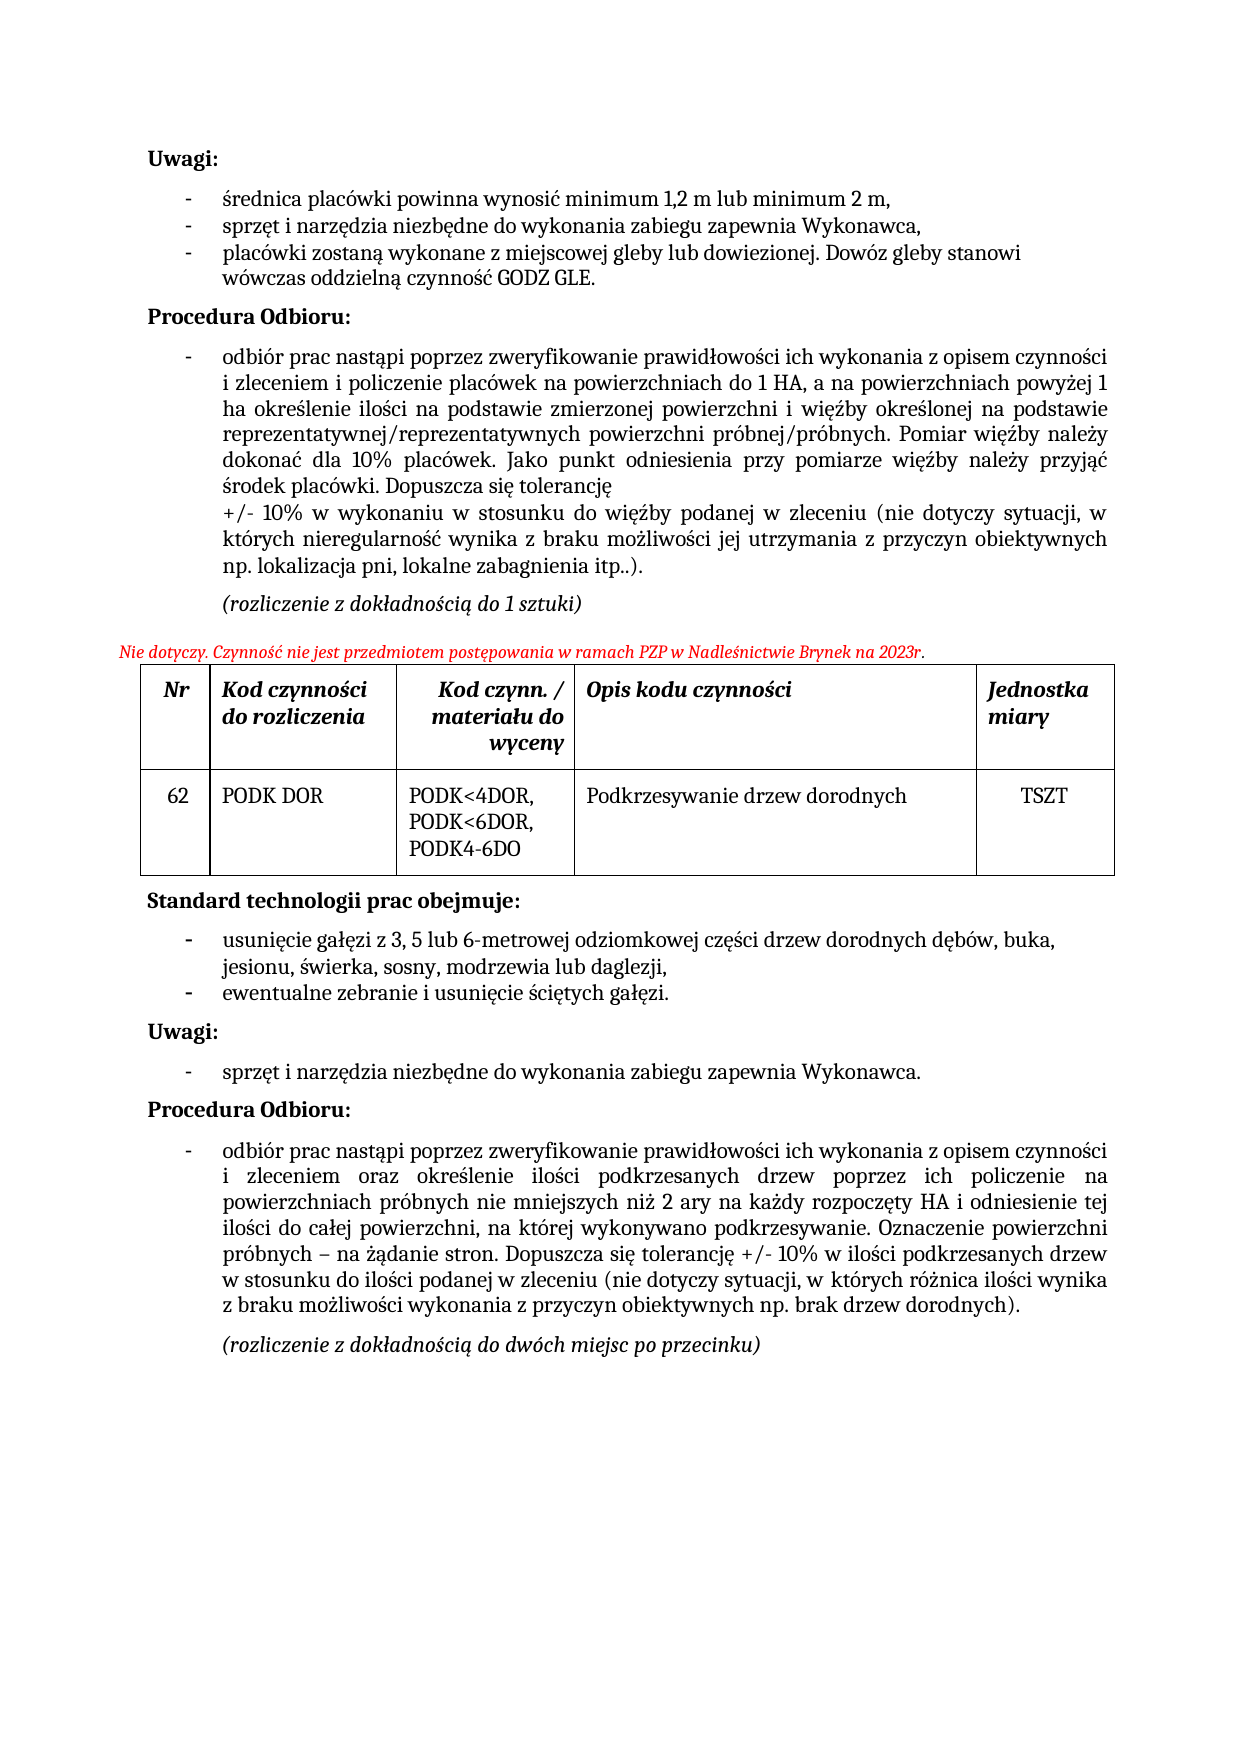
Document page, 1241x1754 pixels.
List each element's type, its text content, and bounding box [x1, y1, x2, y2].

subtitle Standard technologii prac obejmuje: [147, 888, 1138, 914]
subtitle Uwagi: [147, 1019, 1138, 1045]
text (rozliczenie z dokładnością do dwóch miejsc po przecinku) [221, 1332, 1138, 1358]
list usunięcie gałęzi z 3, 5 lub 6-metrowej odziomkowej części drzew dorodnych dębów, buka, jesionu, świerka, sosny, modrzewia lub daglezji, [185, 927, 1104, 980]
text Nie dotyczy. Czynność nie jest przedmiotem postępowania w ramach PZP w Nadleśnictwie Brynek na 2023r. [119, 642, 1138, 664]
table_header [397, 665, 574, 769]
list sprzęt i narzędzia niezbędne do wykonania zabiegu zapewnia Wykonawca. [185, 1057, 1138, 1086]
list średnica placówki powinna wynosić minimum 1,2 m lub minimum 2 m, [185, 184, 1138, 212]
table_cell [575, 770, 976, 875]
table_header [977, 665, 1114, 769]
list placówki zostaną wykonane z miejscowej gleby lub dowiezionej. Dowóz gleby stanowi wówczas oddzielną czynność GODZ GLE. [185, 239, 1066, 291]
list sprzęt i narzędzia niezbędne do wykonania zabiegu zapewnia Wykonawca, [185, 212, 1138, 239]
subtitle Procedura Odbioru: [147, 303, 1138, 330]
subtitle Uwagi: [147, 146, 1138, 172]
list odbiór prac nastąpi poprzez zweryfikowanie prawidłowości ich wykonania z opisem czynności i zleceniem i policzenie placówek na powierzchniach do 1 HA, a na powierzchniach powyżej 1 ha określenie ilości na podstawie zmierzonej powierzchni i więźby określonej na podstawie reprezentatywnej/reprezentatywnych powierzchni próbnej/próbnych. Pomiar więźby należy dokonać dla 10% placówek. Jako punkt odniesienia przy pomiarze więźby należy przyjąć środek placówki. Dopuszcza się tolerancję [185, 343, 1108, 499]
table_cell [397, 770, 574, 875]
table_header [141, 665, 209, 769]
subtitle Procedura Odbioru: [147, 1097, 1138, 1123]
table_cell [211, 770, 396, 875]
text (rozliczenie z dokładnością do 1 sztuki) [221, 591, 1138, 618]
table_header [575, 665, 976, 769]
list odbiór prac nastąpi poprzez zweryfikowanie prawidłowości ich wykonania z opisem czynności i zleceniem oraz określenie ilości podkrzesanych drzew poprzez ich policzenie na powierzchniach próbnych nie mniejszych niż 2 ary na każdy rozpoczęty HA i odniesienie tej ilości do całej powierzchni, na której wykonywano podkrzesywanie. Oznaczenie powierzchni próbnych – na żądanie stron. Dopuszcza się tolerancję +/- 10% w ilości podkrzesanych drzew w stosunku do ilości podanej w zleceniu (nie dotyczy sytuacji, w których różnica ilości wynika z braku możliwości wykonania z przyczyn obiektywnych np. brak drzew dorodnych). [185, 1136, 1108, 1318]
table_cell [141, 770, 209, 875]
text +/- 10% w wykonaniu w stosunku do więźby podanej w zleceniu (nie dotyczy sytuacji, w których nieregularność wynika z braku możliwości jej utrzymania z przyczyn obiektywnych np. lokalizacja pni, lokalne zabagnienia itp..). [222, 500, 1108, 579]
list ewentualne zebranie i usunięcie ściętych gałęzi. [185, 980, 1138, 1006]
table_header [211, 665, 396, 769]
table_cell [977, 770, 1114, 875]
